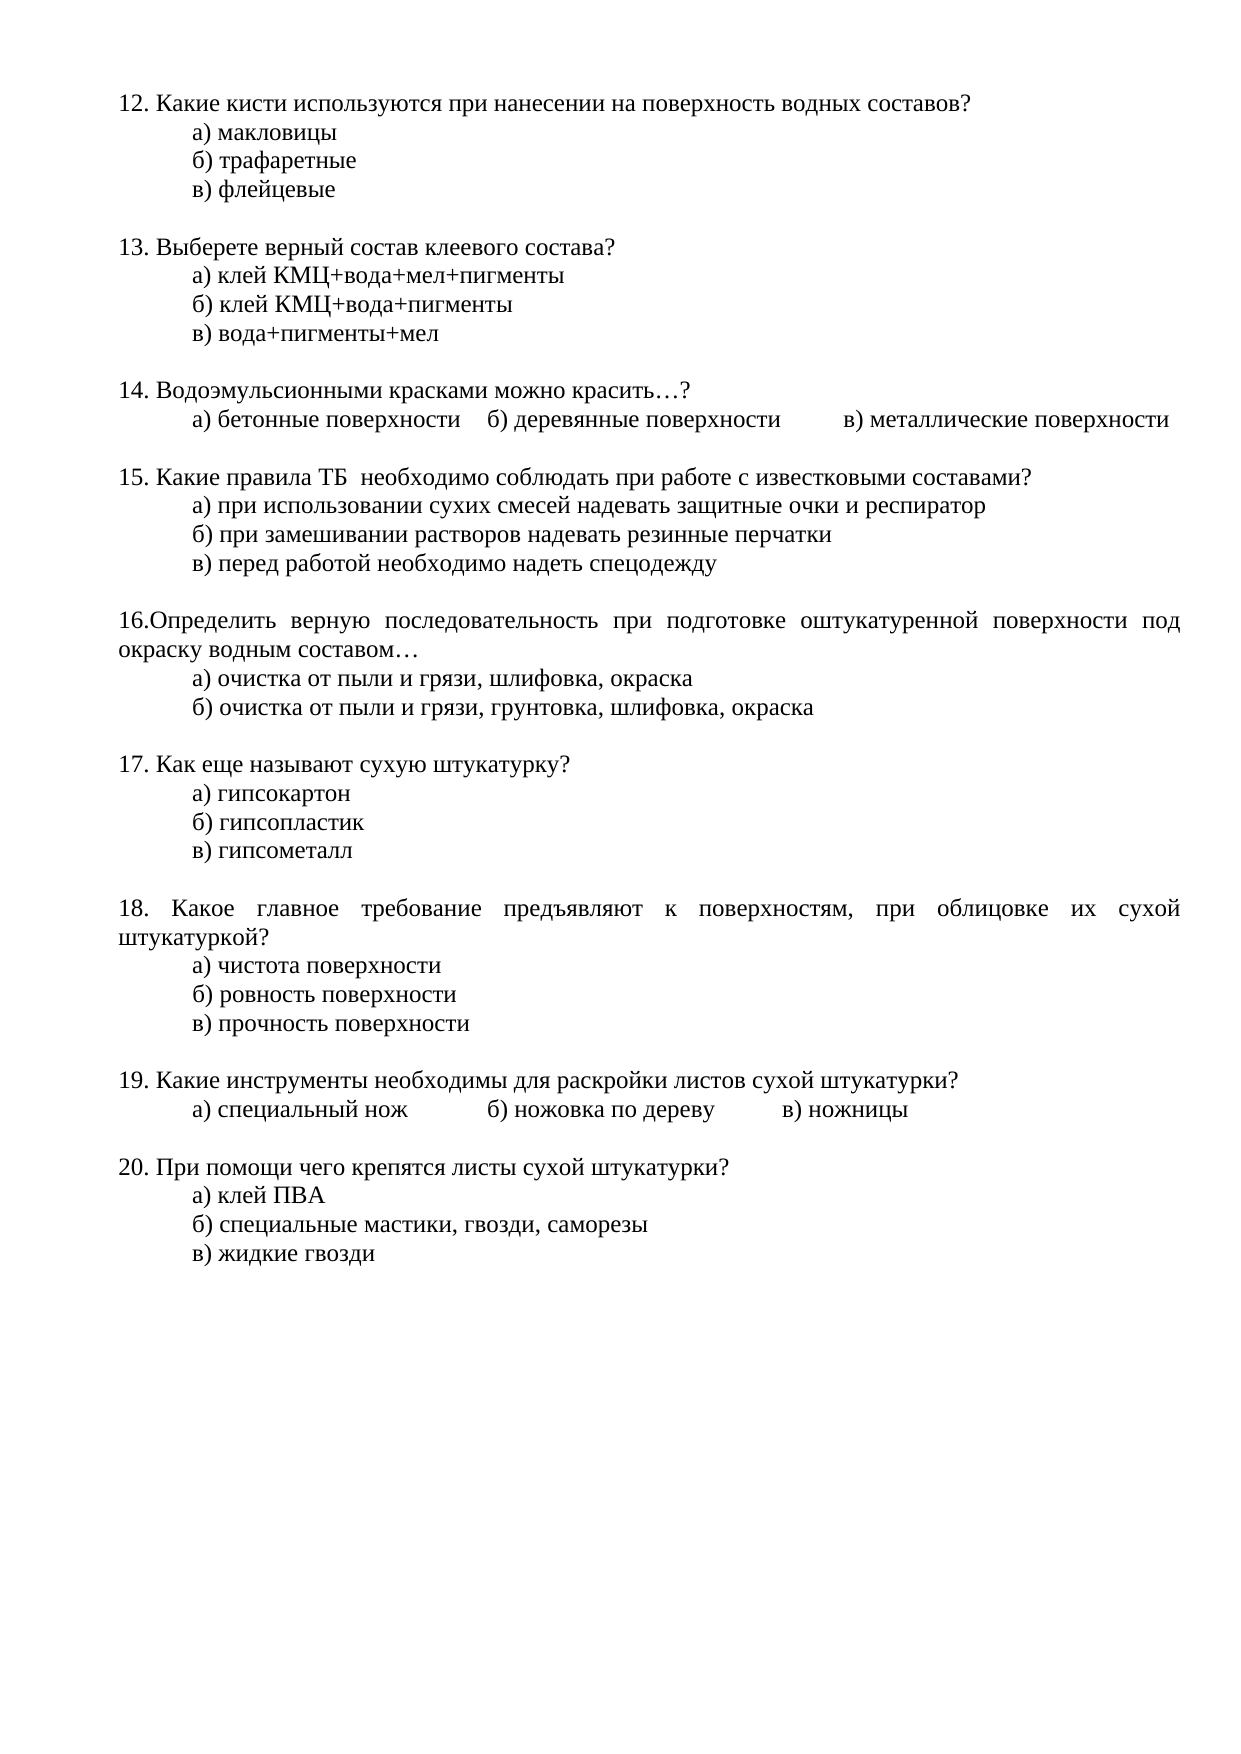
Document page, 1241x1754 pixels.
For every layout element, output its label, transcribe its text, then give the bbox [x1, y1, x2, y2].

text а) при использовании сухих смесей надевать защитные очки и респиратор [118, 490, 1181, 519]
text в) гипсометалл [118, 835, 1181, 864]
text а) гипсокартон [118, 778, 1181, 807]
text б) гипсопластик [118, 807, 1181, 835]
text а) макловицы [118, 117, 1181, 145]
text а) клей ПВА [118, 1180, 1181, 1209]
text 19. Какие инструменты необходимы для раскройки листов сухой штукатурки? [118, 1065, 1181, 1094]
text 15. Какие правила ТБ необходимо соблюдать при работе с известковыми составами? [118, 462, 1181, 490]
text 12. Какие кисти используются при нанесении на поверхность водных составов? [118, 88, 1181, 117]
text в) флейцевые [118, 174, 1181, 203]
text а) очистка от пыли и грязи, шлифовка, окраска [118, 663, 1181, 692]
text а) чистота поверхности [118, 950, 1181, 979]
text а) специальный нож б) ножовка по дереву в) ножницы [118, 1094, 1181, 1123]
text а) бетонные поверхности б) деревянные поверхности в) металлические поверхности [118, 404, 1181, 433]
text б) ровность поверхности [118, 979, 1181, 1008]
text а) клей КМЦ+вода+мел+пигменты [118, 260, 1181, 289]
text 18. Какое главное требование предъявляют к поверхностям, при облицовке их сухой штукатуркой? [118, 893, 1181, 950]
text в) перед работой необходимо надеть спецодежду [118, 548, 1181, 577]
text 20. При помощи чего крепятся листы сухой штукатурки? [118, 1152, 1181, 1180]
text б) при замешивании растворов надевать резинные перчатки [118, 519, 1181, 548]
text б) специальные мастики, гвозди, саморезы [118, 1209, 1181, 1238]
text в) вода+пигменты+мел [118, 318, 1181, 347]
text б) трафаретные [118, 145, 1181, 174]
text в) жидкие гвозди [118, 1238, 1181, 1267]
text 13. Выберете верный состав клеевого состава? [118, 232, 1181, 260]
text б) очистка от пыли и грязи, грунтовка, шлифовка, окраска [118, 692, 1181, 720]
text 14. Водоэмульсионными красками можно красить…? [118, 375, 1181, 404]
text 17. Как еще называют сухую штукатурку? [118, 749, 1181, 778]
text 16.Определить верную последовательность при подготовке оштукатуренной поверхности под окраску водным составом… [118, 605, 1181, 663]
text б) клей КМЦ+вода+пигменты [118, 289, 1181, 318]
text в) прочность поверхности [118, 1008, 1181, 1037]
